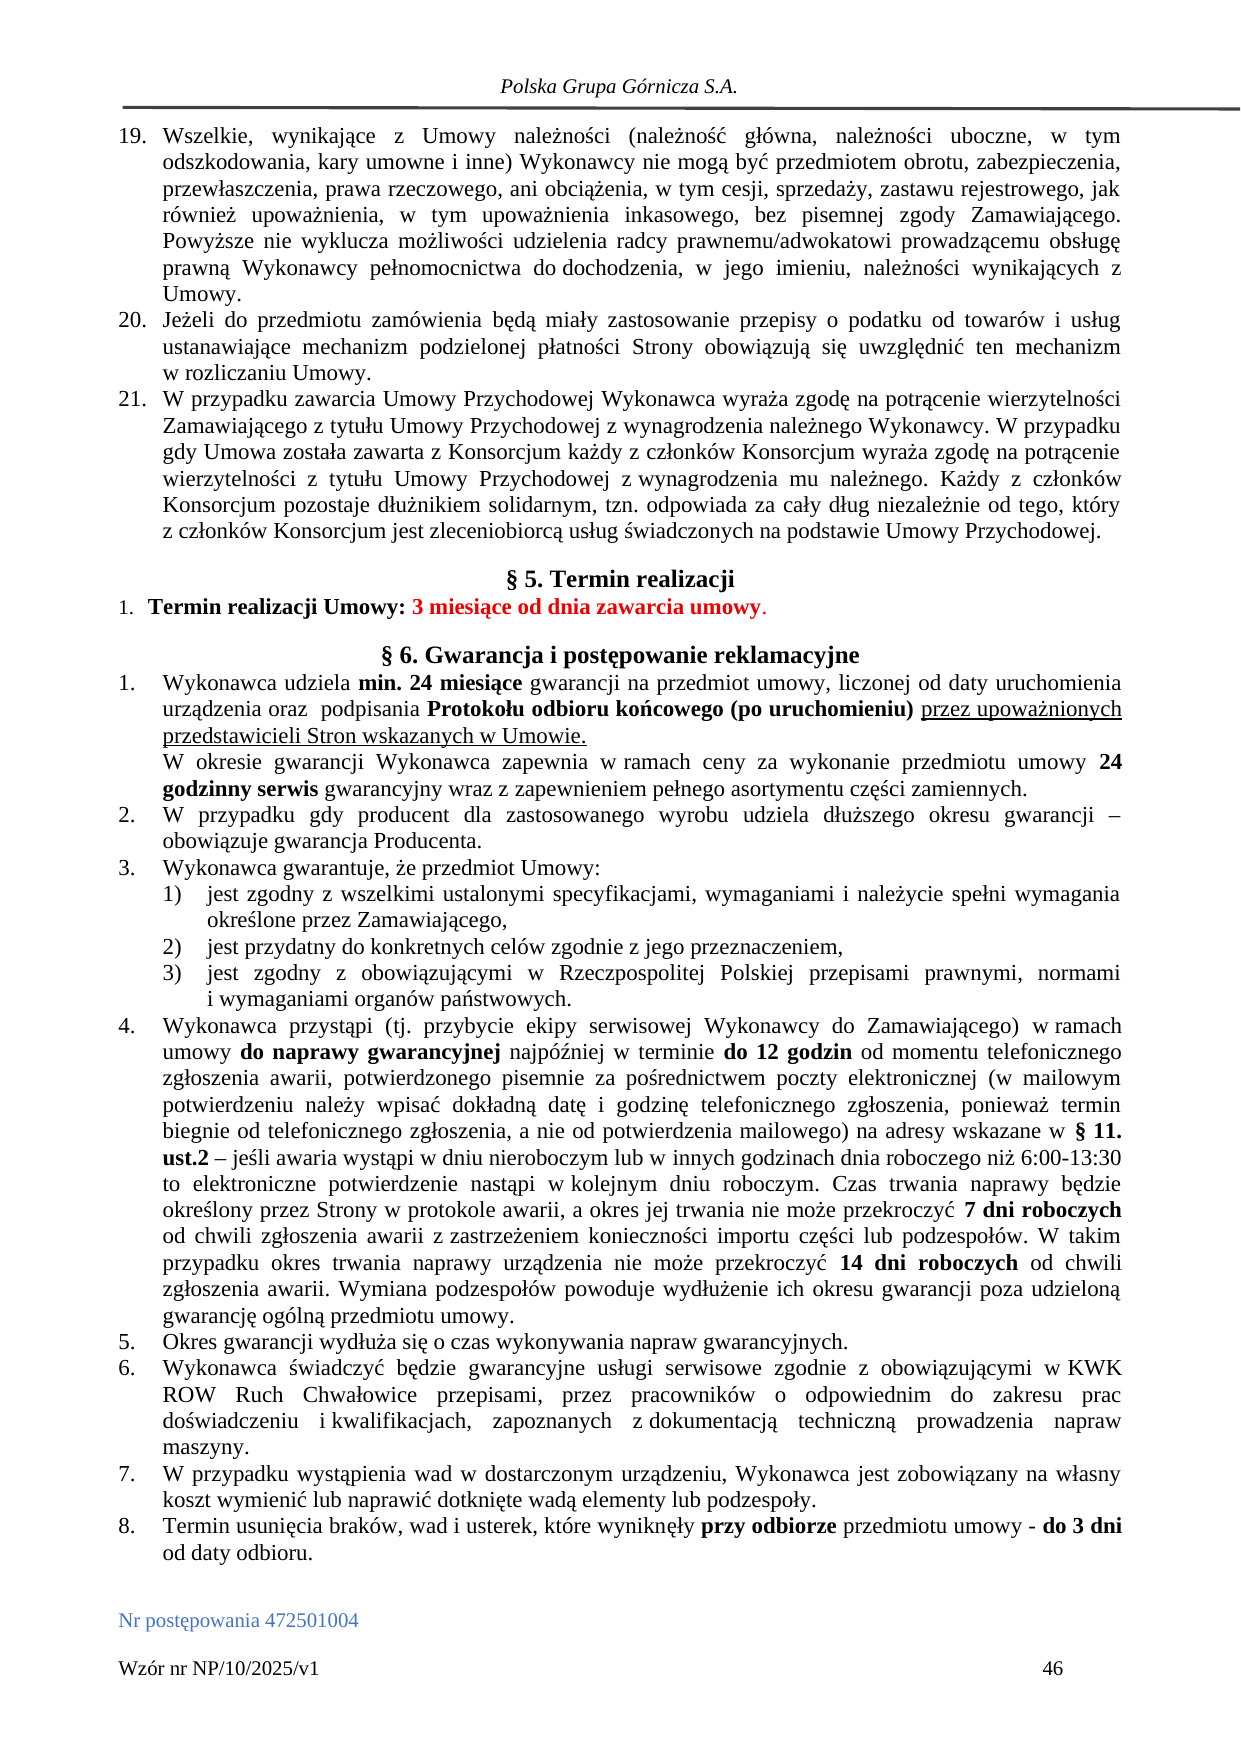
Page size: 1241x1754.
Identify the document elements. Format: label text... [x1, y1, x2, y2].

list Jeżeli do przedmiotu zamówienia będą miały zastosowanie przepisy o podatku od towarów i usług ustanawiające mechanizm podzielonej płatności Strony obowiązują się uwzględnić ten mechanizm w rozliczaniu Umowy. [118, 306, 1122, 386]
list Wykonawca świadczyć będzie gwarancyjne usługi serwisowe zgodnie z obowiązującymi w KWK ROW Ruch Chwałowice przepisami, przez pracowników o odpowiednim do zakresu prac doświadczeniu i kwalifikacjach, zapoznanych z dokumentacją techniczną prowadzenia napraw maszyny. [118, 1354, 1122, 1460]
subtitle § 6. Gwarancja i postępowanie reklamacyjne [118, 640, 1122, 669]
list jest zgodny z wszelkimi ustalonymi specyfikacjami, wymaganiami i należycie spełni wymagania określone przez Zamawiającego, [162, 880, 1122, 933]
list Wykonawca przystąpi (tj. przybycie ekipy serwisowej Wykonawcy do Zamawiającego) w ramach umowy do naprawy gwarancyjnej najpóźniej w terminie do 12 godzin od momentu telefonicznego zgłoszenia awarii, potwierdzonego pisemnie za pośrednictwem poczty elektronicznej (w mailowym potwierdzeniu należy wpisać dokładną datę i godzinę telefonicznego zgłoszenia, ponieważ termin biegnie od telefonicznego zgłoszenia, a nie od potwierdzenia mailowego) na adresy wskazane w § 11. ust.2 – jeśli awaria wystąpi w dniu nieroboczym lub w innych godzinach dnia roboczego niż 6:00-13:30 to elektroniczne potwierdzenie nastąpi w kolejnym dniu roboczym. Czas trwania naprawy będzie określony przez Strony w protokole awarii, a okres jej trwania nie może przekroczyć 7 dni roboczych od chwili zgłoszenia awarii z zastrzeżeniem konieczności importu części lub podzespołów. W takim przypadku okres trwania naprawy urządzenia nie może przekroczyć 14 dni roboczych od chwili zgłoszenia awarii. Wymiana podzespołów powoduje wydłużenie ich okresu gwarancji poza udzieloną gwarancję ogólną przedmiotu umowy. [118, 1012, 1122, 1328]
list Wszelkie, wynikające z Umowy należności (należność główna, należności uboczne, w tym odszkodowania, kary umowne i inne) Wykonawcy nie mogą być przedmiotem obrotu, zabezpieczenia, przewłaszczenia, prawa rzeczowego, ani obciążenia, w tym cesji, sprzedaży, zastawu rejestrowego, jak również upoważnienia, w tym upoważnienia inkasowego, bez pisemnej zgody Zamawiającego. Powyższe nie wyklucza możliwości udzielenia radcy prawnemu/adwokatowi prowadzącemu obsługę prawną Wykonawcy pełnomocnictwa do dochodzenia, w jego imieniu, należności wynikających z Umowy. [118, 122, 1122, 306]
text W okresie gwarancji Wykonawca zapewnia w ramach ceny za wykonanie przedmiotu umowy 24 godzinny serwis gwarancyjny wraz z zapewnieniem pełnego asortymentu części zamiennych. [162, 748, 1122, 801]
list Wykonawca gwarantuje, że przedmiot Umowy: [118, 854, 1122, 880]
subtitle § 5. Termin realizacji [118, 564, 1122, 593]
list jest przydatny do konkretnych celów zgodnie z jego przeznaczeniem, [162, 933, 1122, 959]
list jest zgodny z obowiązującymi w Rzeczpospolitej Polskiej przepisami prawnymi, normami i wymaganiami organów państwowych. [162, 959, 1122, 1012]
list Wykonawca udziela min. 24 miesiące gwarancji na przedmiot umowy, liczonej od daty uruchomienia urządzenia oraz podpisania Protokołu odbioru końcowego (po uruchomieniu) przez upoważnionych przedstawicieli Stron wskazanych w Umowie. [118, 669, 1122, 748]
list W przypadku zawarcia Umowy Przychodowej Wykonawca wyraża zgodę na potrącenie wierzytelności Zamawiającego z tytułu Umowy Przychodowej z wynagrodzenia należnego Wykonawcy. W przypadku gdy Umowa została zawarta z Konsorcjum każdy z członków Konsorcjum wyraża zgodę na potrącenie wierzytelności z tytułu Umowy Przychodowej z wynagrodzenia mu należnego. Każdy z członków Konsorcjum pozostaje dłużnikiem solidarnym, tzn. odpowiada za cały dług niezależnie od tego, który z członków Konsorcjum jest zleceniobiorcą usług świadczonych na podstawie Umowy Przychodowej. [118, 386, 1122, 544]
list Termin usunięcia braków, wad i usterek, które wyniknęły przy odbiorze przedmiotu umowy - do 3 dni od daty odbioru. [118, 1512, 1122, 1565]
list W przypadku wystąpienia wad w dostarczonym urządzeniu, Wykonawca jest zobowiązany na własny koszt wymienić lub naprawić dotknięte wadą elementy lub podzespoły. [118, 1460, 1122, 1512]
list Okres gwarancji wydłuża się o czas wykonywania napraw gwarancyjnych. [118, 1328, 1122, 1354]
list Termin realizacji Umowy: 3 miesiące od dnia zawarcia umowy. [118, 593, 1122, 619]
list W przypadku gdy producent dla zastosowanego wyrobu udziela dłuższego okresu gwarancji – obowiązuje gwarancja Producenta. [118, 801, 1122, 854]
